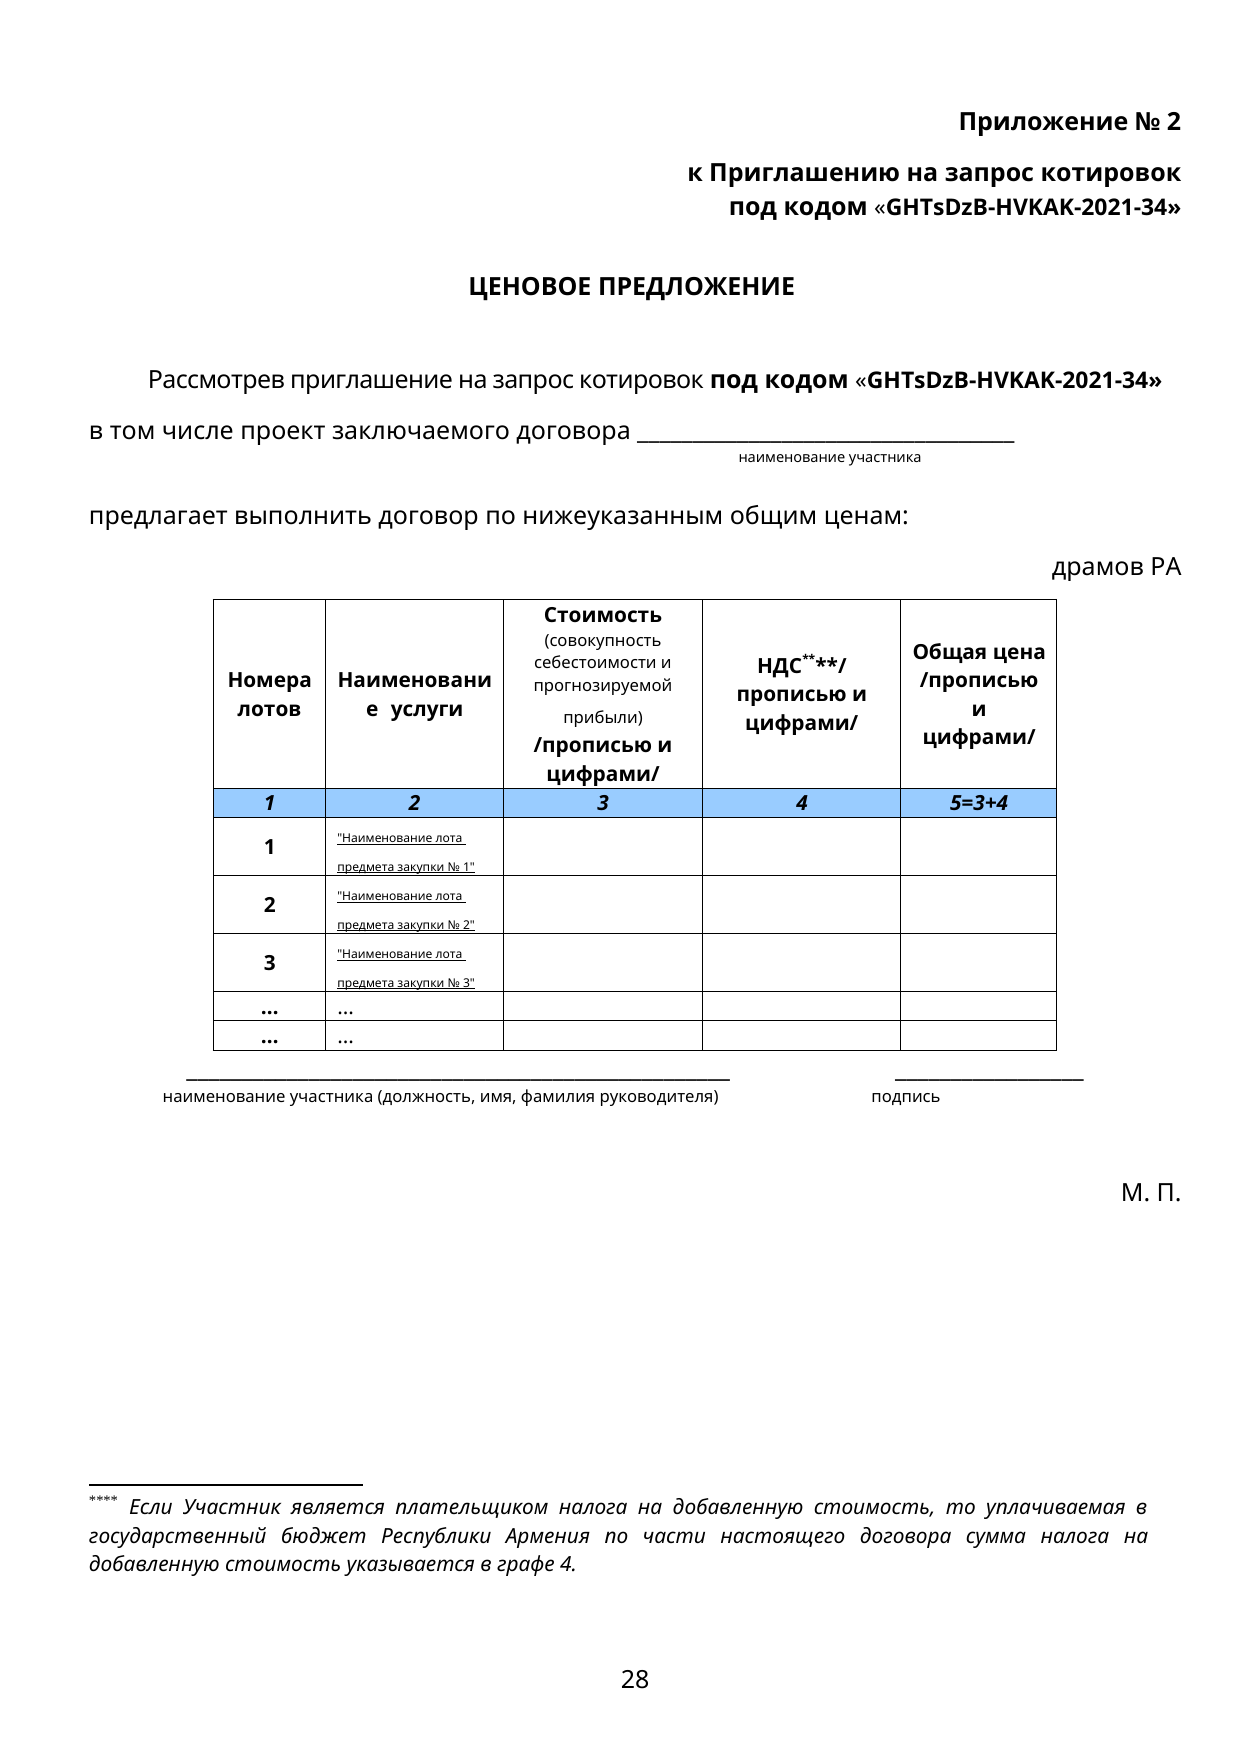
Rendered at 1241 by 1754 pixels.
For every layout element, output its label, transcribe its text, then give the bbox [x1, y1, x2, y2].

table_cell "Наименование лота предмета закупки № 3" [326, 934, 503, 991]
table_cell [901, 1021, 1056, 1050]
table_cell … [214, 1021, 325, 1050]
table_cell "Наименование лота предмета закупки № 2" [326, 876, 503, 933]
table_cell 3 [504, 789, 702, 817]
table_cell [504, 1021, 702, 1050]
table_header Наименование услуги [326, 600, 503, 787]
table_cell 3 [214, 934, 325, 991]
table_cell [901, 818, 1056, 875]
text ЦЕНОВОЕ ПРЕДЛОЖЕНИЕ [82, 269, 1181, 303]
table_cell [703, 934, 900, 991]
text предлагает выполнить договор по нижеуказанным общим ценам: [89, 497, 1181, 532]
table_cell 2 [326, 789, 503, 817]
text Рассмотрев приглашение на запрос котировок под кодом «GHTsDzB-HVKAK-2021-34» [89, 362, 1181, 396]
table_cell [901, 992, 1056, 1020]
table_header Общая цена /прописью и цифрами/ [901, 600, 1056, 787]
table_cell [703, 876, 900, 933]
text наименование участника (должность, имя, фамилия руководителя) подпись [162, 1085, 1181, 1107]
table_cell [703, 1021, 900, 1050]
table_cell [703, 992, 900, 1020]
text Приложение № 2 [89, 103, 1181, 137]
table_cell [504, 818, 702, 875]
text _________________________________________________ _________________ [89, 1051, 1181, 1085]
text М. П. [89, 1175, 1181, 1209]
table_cell 5=3+4 [901, 789, 1056, 817]
table_cell 1 [214, 789, 325, 817]
table_header НДС**/прописью и цифрами/ [703, 600, 900, 787]
table_header Номера лотов [214, 600, 325, 787]
table_cell ... [326, 992, 503, 1020]
table_cell [703, 818, 900, 875]
table_cell … [214, 992, 325, 1020]
text к Приглашению на запрос котировок под кодом «GHTsDzB-HVKAK-2021-34» [89, 154, 1181, 222]
text в том числе проект заключаемого договора __________________________________ [89, 413, 1181, 447]
table_cell 2 [214, 876, 325, 933]
table_header Стоимость (совокупность себестоимости и прогнозируемой прибыли) /прописью и цифрами/ [504, 600, 702, 787]
text драмов РА [89, 548, 1181, 582]
text наименование участника [738, 447, 1181, 481]
table_cell [504, 992, 702, 1020]
table_cell 4 [703, 789, 900, 817]
table_cell [504, 876, 702, 933]
table_cell [901, 876, 1056, 933]
table_cell ... [326, 1021, 503, 1050]
table_cell 1 [214, 818, 325, 875]
table_cell "Наименование лота предмета закупки № 1" [326, 818, 503, 875]
table_cell [901, 934, 1056, 991]
table_cell [504, 934, 702, 991]
